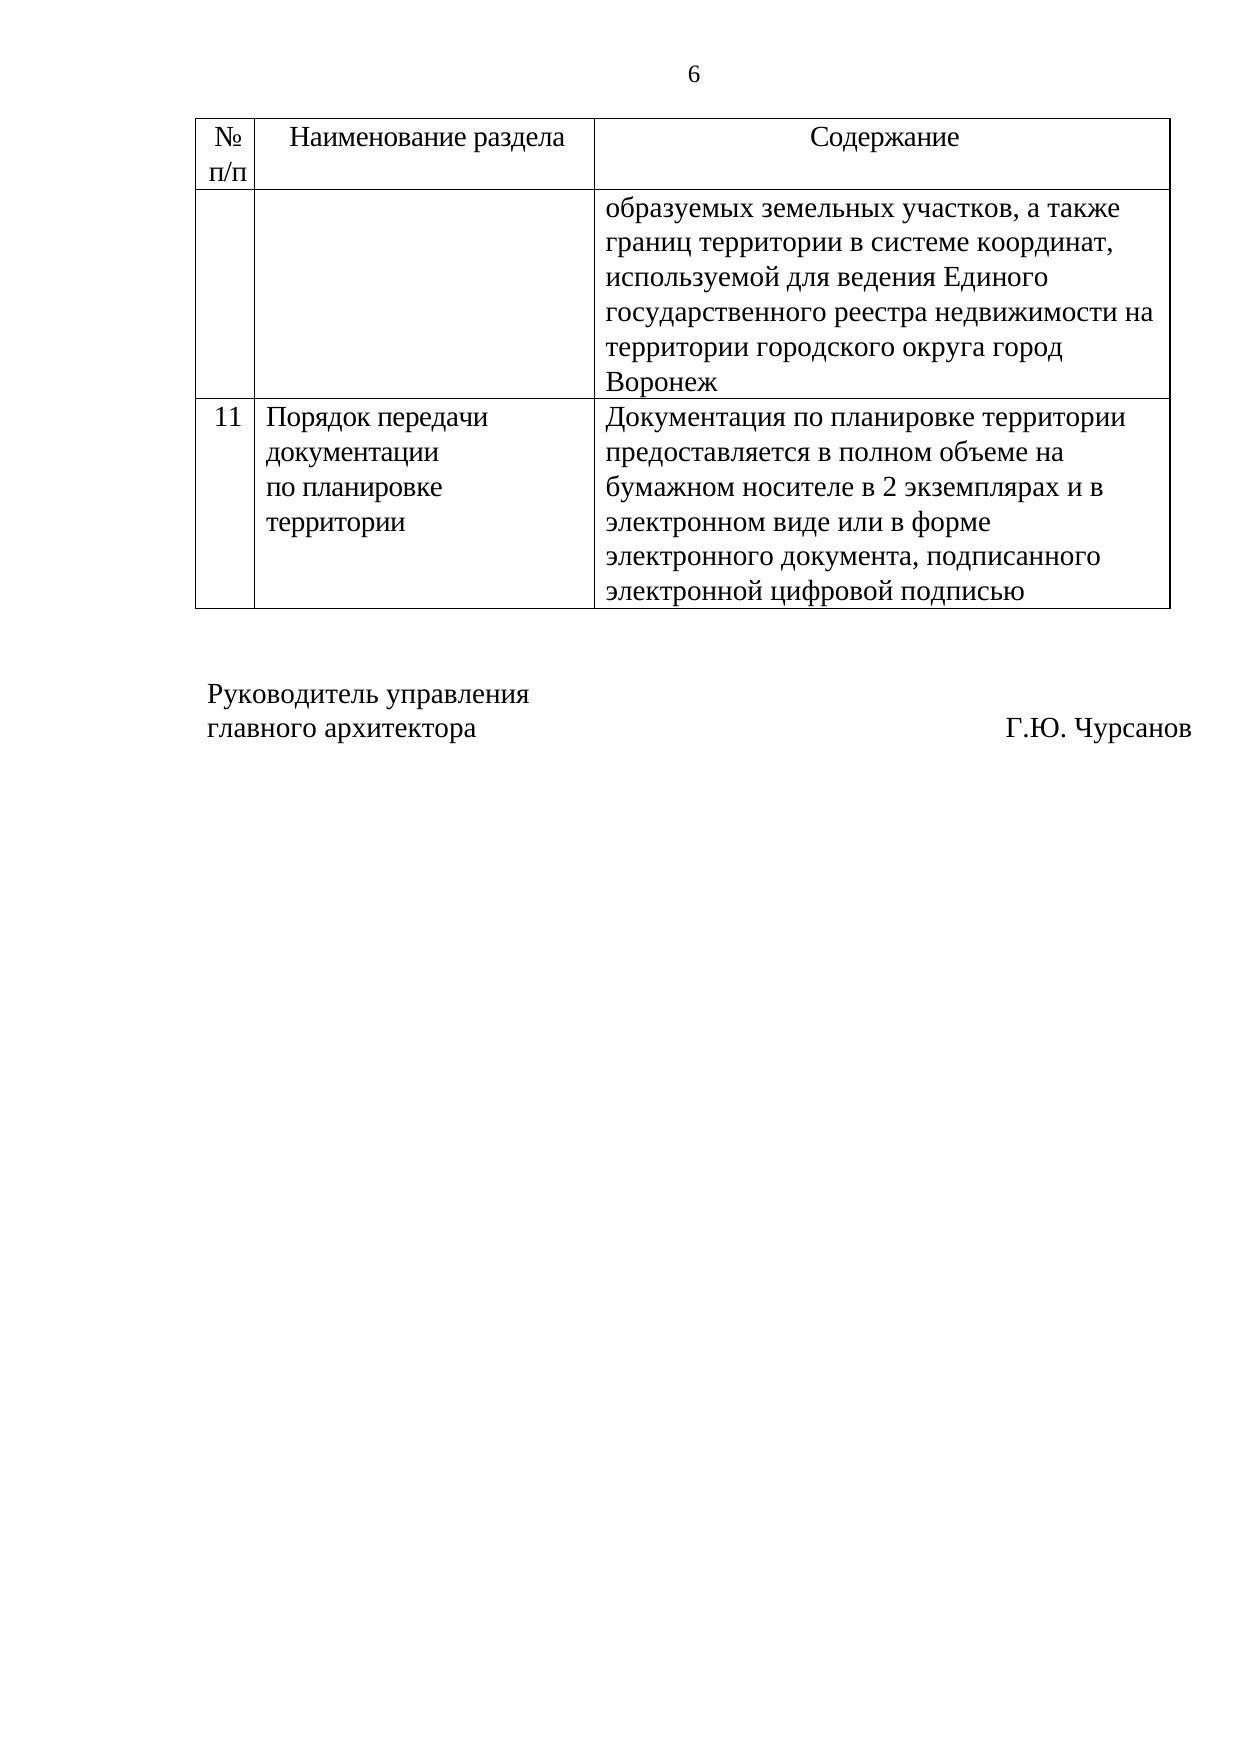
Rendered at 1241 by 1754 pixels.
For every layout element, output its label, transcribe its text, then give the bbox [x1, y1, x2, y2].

table_header Наименование раздела [255, 119, 594, 189]
table_header Руководитель управления главного архитектора [196, 676, 749, 750]
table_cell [595, 190, 1169, 398]
table_header № п/п [196, 119, 254, 189]
table_cell 10 [196, 190, 254, 398]
table_cell 11 [196, 399, 254, 608]
table_cell Порядок передачи документации по планировке территории [255, 399, 594, 608]
table_header Содержание [595, 119, 1169, 189]
table_header Г.Ю. Чурсанов [749, 676, 1240, 750]
table_cell Документация по планировке территории предоставляется в полном объеме на бумажном носителе в 2 экземплярах и в электронном виде или в форме электронного документа, подписанного электронной цифровой подписью [595, 399, 1169, 608]
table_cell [255, 190, 594, 398]
